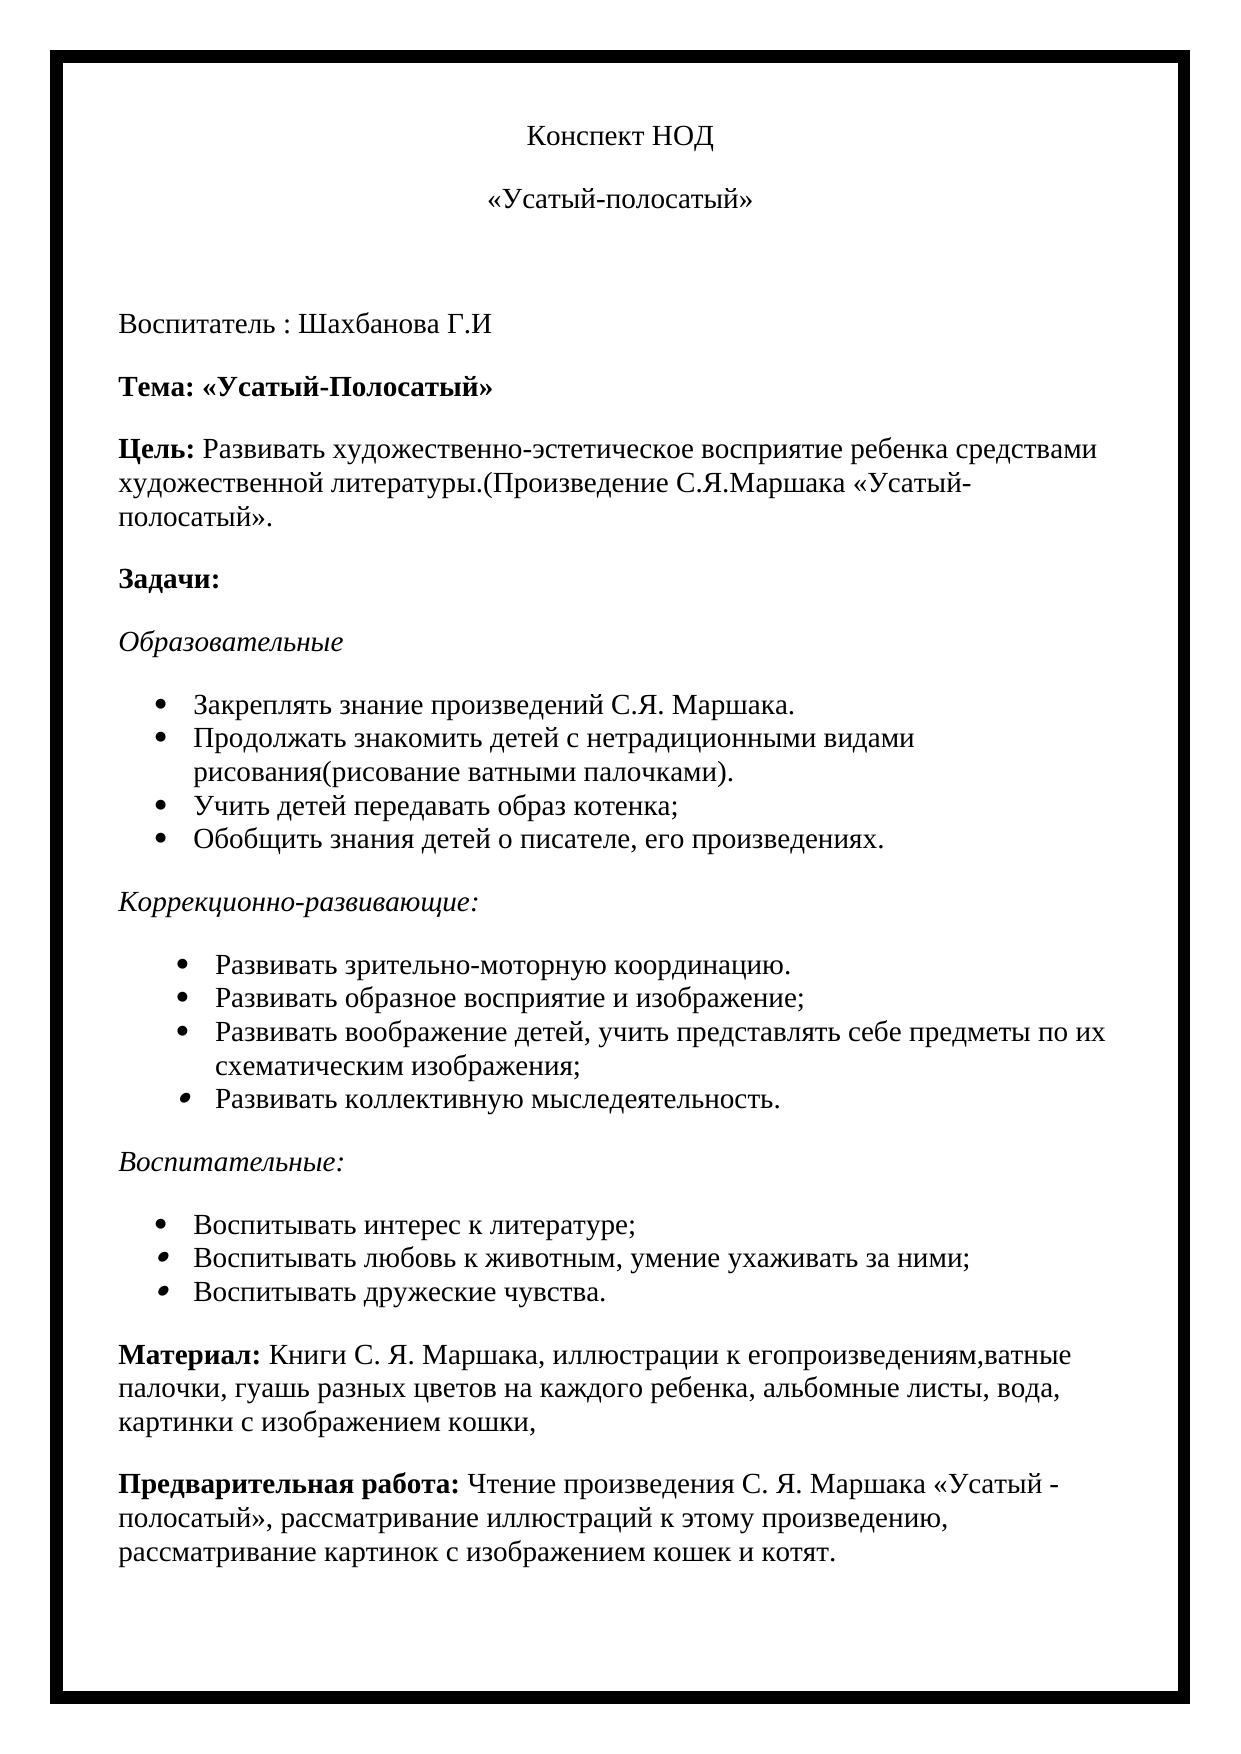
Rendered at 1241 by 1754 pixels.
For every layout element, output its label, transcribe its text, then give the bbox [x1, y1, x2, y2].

text Воспитательные: [118, 1144, 1122, 1178]
list Развивать образное восприятие и изображение; [177, 980, 1122, 1014]
list Учить детей передавать образ котенка; [156, 788, 1122, 821]
text Материал: Книги С. Я. Маршака, иллюстрации к егопроизведениям,ватные палочки, гуашь разных цветов на каждого ребенка, альбомные листы, вода, картинки с изображением кошки, [118, 1337, 1122, 1437]
text Образовательные [118, 624, 1122, 658]
list Развивать зрительно-моторную координацию. [177, 947, 1122, 980]
text Задачи: [118, 561, 1122, 595]
list Закреплять знание произведений С.Я. Маршака. [156, 687, 1122, 720]
text Воспитатель : Шахбанова Г.И [118, 306, 1122, 340]
list Обобщить знания детей о писателе, его произведениях. [156, 821, 1122, 855]
list Воспитывать интерес к литературе; [156, 1207, 1122, 1240]
text Коррекционно-развивающие: [118, 884, 1122, 918]
text Конспект НОД [118, 118, 1122, 152]
list Воспитывать дружеские чувства. [156, 1274, 1122, 1308]
list Развивать воображение детей, учить представлять себе предметы по их схематическим изображения; [177, 1014, 1122, 1081]
text Цель: Развивать художественно-эстетическое восприятие ребенка средствами художественной литературы.(Произведение С.Я.Маршака «Усатый-полосатый». [118, 432, 1122, 532]
text Предварительная работа: Чтение произведения С. Я. Маршака «Усатый -полосатый», рассматривание иллюстраций к этому произведению, рассматривание картинок с изображением кошек и котят. [118, 1467, 1122, 1567]
list Продолжать знакомить детей с нетрадиционными видами рисования(рисование ватными палочками). [156, 720, 1122, 788]
list Воспитывать любовь к животным, умение ухаживать за ними; [156, 1240, 1122, 1274]
text Тема: «Усатый-Полосатый» [118, 369, 1122, 402]
text «Усатый-полосатый» [118, 181, 1122, 214]
list Развивать коллективную мыследеятельность. [177, 1081, 1122, 1115]
